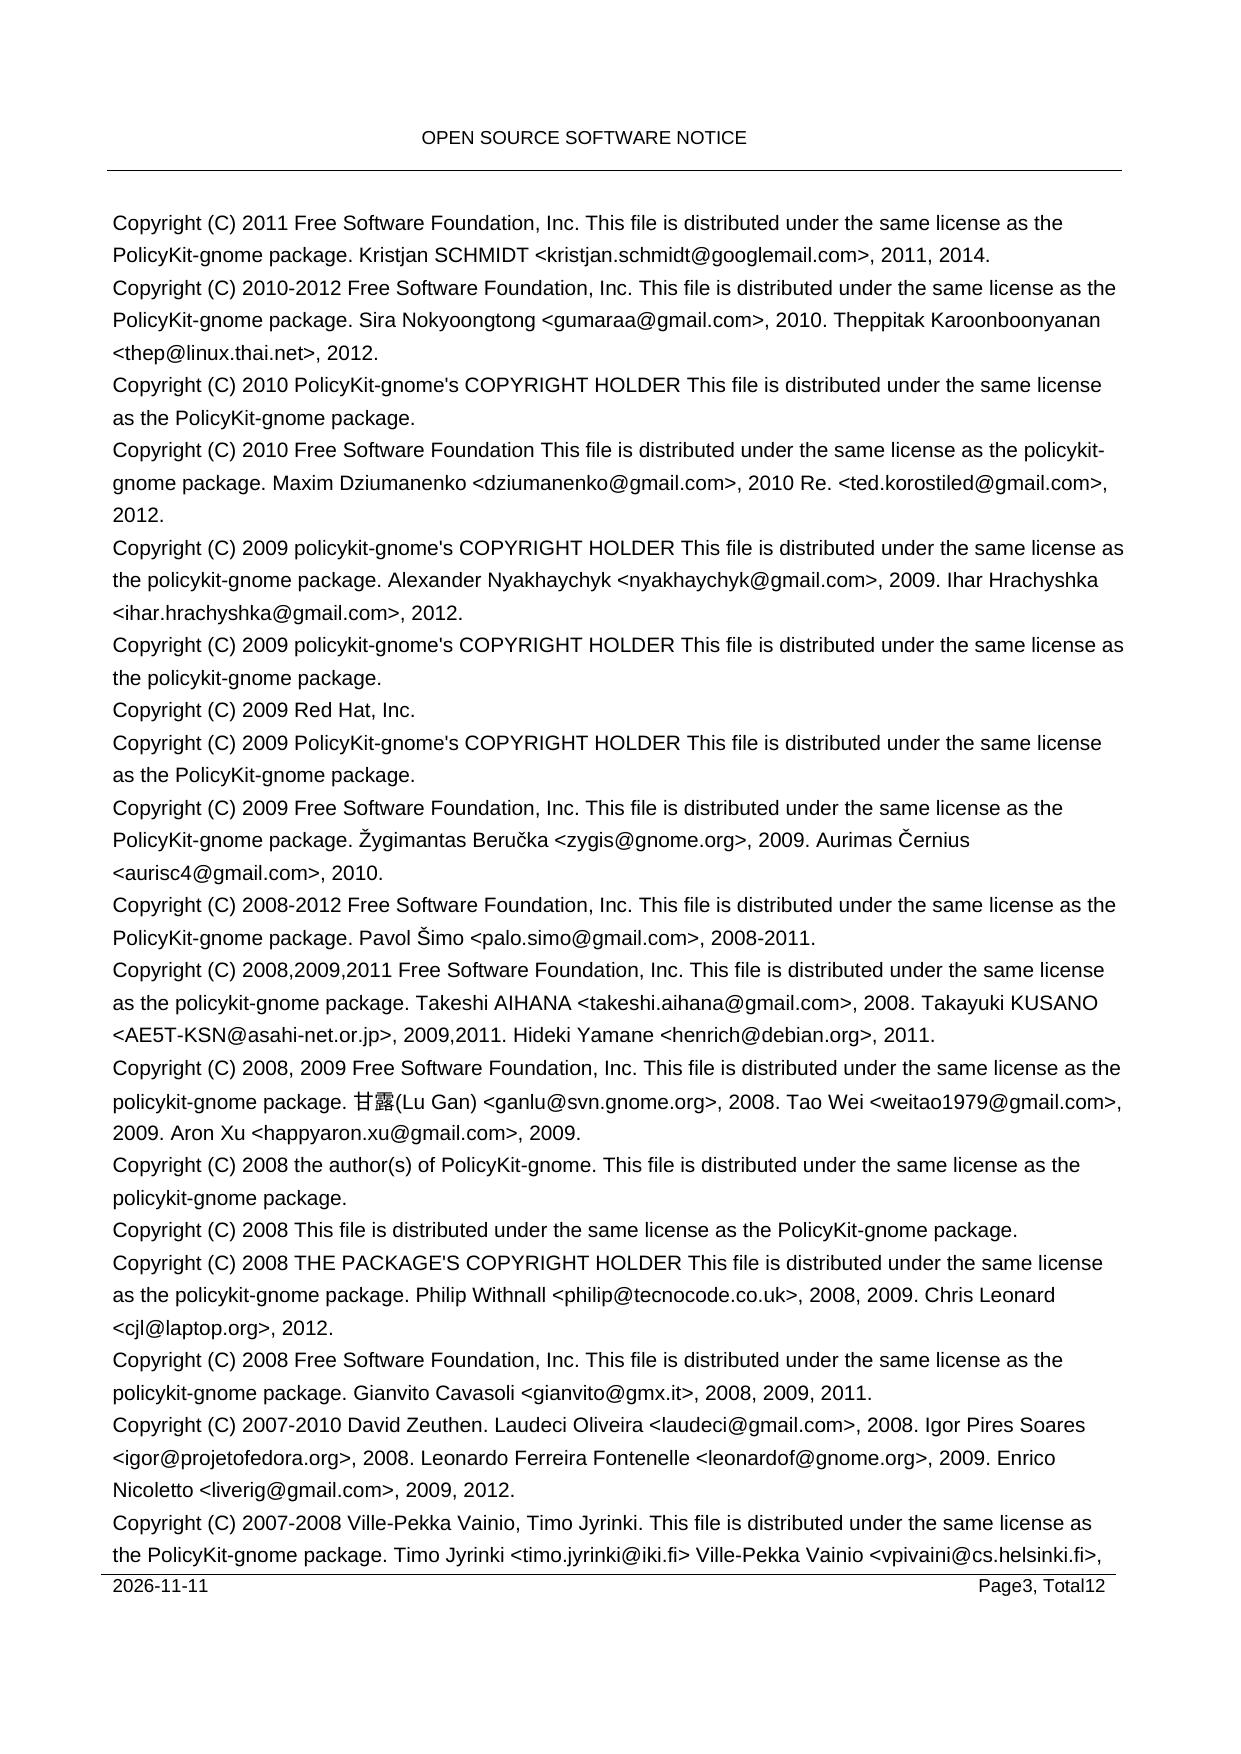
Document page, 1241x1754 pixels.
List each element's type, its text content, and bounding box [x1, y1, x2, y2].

text Copyright (C) 2007-2010 David Zeuthen. Laudeci Oliveira <laudeci@gmail.com>, 2008. Igor Pires Soares <igor@projetofedora.org>, 2008. Leonardo Ferreira Fontenelle <leonardof@gnome.org>, 2009. Enrico Nicoletto <liverig@gmail.com>, 2009, 2012. [112, 1409, 1128, 1506]
text Copyright (C) 2010 Free Software Foundation This file is distributed under the same license as the policykit-gnome package. Maxim Dziumanenko <dziumanenko@gmail.com>, 2010 Re. <ted.korostiled@gmail.com>, 2012. [112, 434, 1128, 531]
text Copyright (C) 2008, 2009 Free Software Foundation, Inc. This file is distributed under the same license as the policykit-gnome package. 甘露(Lu Gan) <ganlu@svn.gnome.org>, 2008. Tao Wei <weitao1979@gmail.com>, 2009. Aron Xu <happyaron.xu@gmail.com>, 2009. [112, 1051, 1128, 1149]
text Copyright (C) 2009 policykit-gnome's COPYRIGHT HOLDER This file is distributed under the same license as the policykit-gnome package. [112, 629, 1128, 694]
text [112, 1506, 1128, 1571]
text Copyright (C) 2008 Free Software Foundation, Inc. This file is distributed under the same license as the policykit-gnome package. Gianvito Cavasoli <gianvito@gmx.it>, 2008, 2009, 2011. [112, 1344, 1128, 1409]
text Copyright (C) 2009 policykit-gnome's COPYRIGHT HOLDER This file is distributed under the same license as the policykit-gnome package. Alexander Nyakhaychyk <nyakhaychyk@gmail.com>, 2009. Ihar Hrachyshka <ihar.hrachyshka@gmail.com>, 2012. [112, 531, 1128, 629]
text Copyright (C) 2008 THE PACKAGE'S COPYRIGHT HOLDER This file is distributed under the same license as the policykit-gnome package. Philip Withnall <philip@tecnocode.co.uk>, 2008, 2009. Chris Leonard <cjl@laptop.org>, 2012. [112, 1246, 1128, 1344]
text Copyright (C) 2009 Free Software Foundation, Inc. This file is distributed under the same license as the PolicyKit-gnome package. Žygimantas Beručka <zygis@gnome.org>, 2009. Aurimas Černius <aurisc4@gmail.com>, 2010. [112, 791, 1128, 889]
text Copyright (C) 2011 Free Software Foundation, Inc. This file is distributed under the same license as the PolicyKit-gnome package. Kristjan SCHMIDT <kristjan.schmidt@googlemail.com>, 2011, 2014. [112, 206, 1128, 271]
text Copyright (C) 2010-2012 Free Software Foundation, Inc. This file is distributed under the same license as the PolicyKit-gnome package. Sira Nokyoongtong <gumaraa@gmail.com>, 2010. Theppitak Karoonboonyanan <thep@linux.thai.net>, 2012. [112, 271, 1128, 369]
text Copyright (C) 2010 PolicyKit-gnome's COPYRIGHT HOLDER This file is distributed under the same license as the PolicyKit-gnome package. [112, 369, 1128, 434]
text Copyright (C) 2009 Red Hat, Inc. [112, 694, 1128, 726]
text Copyright (C) 2008,2009,2011 Free Software Foundation, Inc. This file is distributed under the same license as the policykit-gnome package. Takeshi AIHANA <takeshi.aihana@gmail.com>, 2008. Takayuki KUSANO <AE5T-KSN@asahi-net.or.jp>, 2009,2011. Hideki Yamane <henrich@debian.org>, 2011. [112, 954, 1128, 1051]
text Copyright (C) 2008-2012 Free Software Foundation, Inc. This file is distributed under the same license as the PolicyKit-gnome package. Pavol Šimo <palo.simo@gmail.com>, 2008-2011. [112, 889, 1128, 954]
text Copyright (C) 2009 PolicyKit-gnome's COPYRIGHT HOLDER This file is distributed under the same license as the PolicyKit-gnome package. [112, 726, 1128, 791]
text Copyright (C) 2008 This file is distributed under the same license as the PolicyKit-gnome package. [112, 1214, 1128, 1246]
text Copyright (C) 2008 the author(s) of PolicyKit-gnome. This file is distributed under the same license as the policykit-gnome package. [112, 1149, 1128, 1214]
